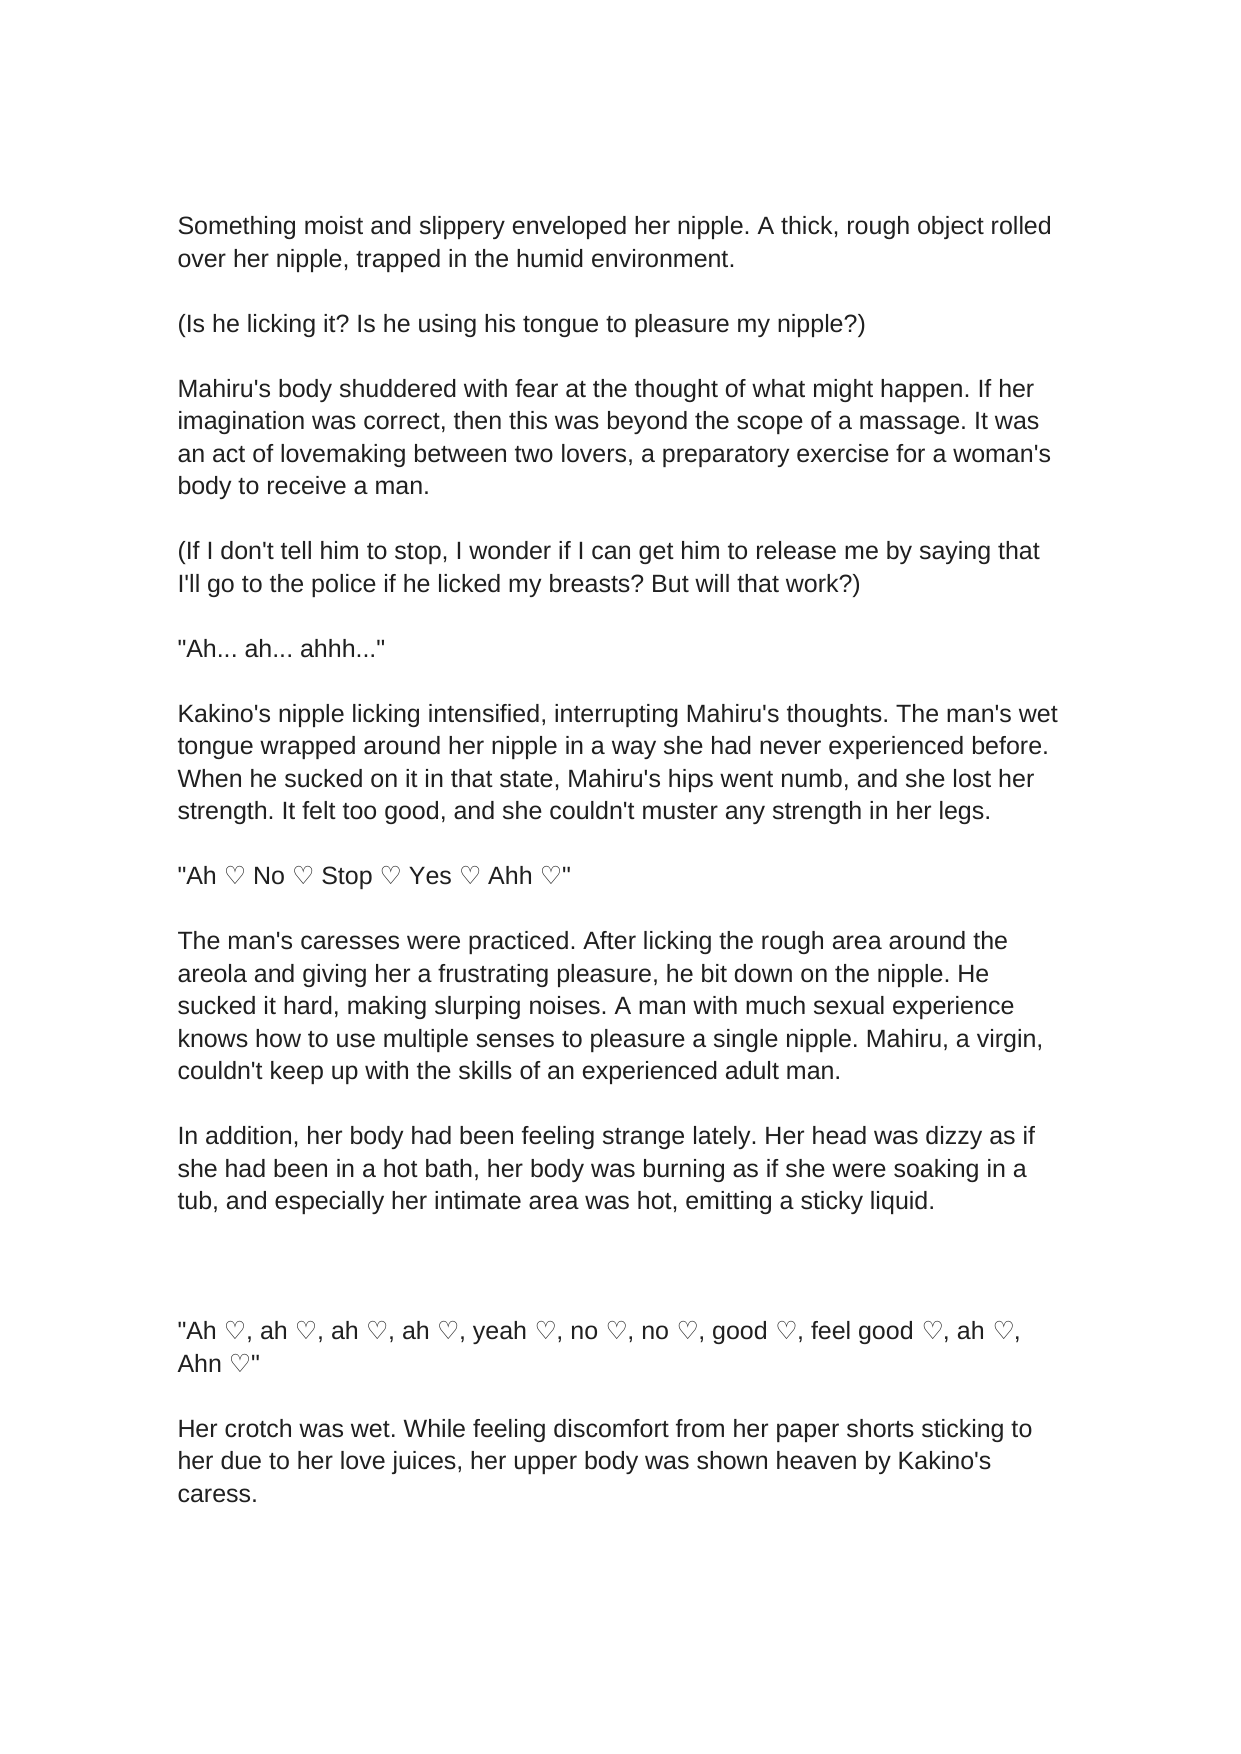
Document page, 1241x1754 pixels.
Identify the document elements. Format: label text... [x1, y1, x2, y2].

text Something moist and slippery enveloped her nipple. A thick, rough object rolled over her nipple, trapped in the humid environment. [177, 209, 1063, 274]
text In addition, her body had been feeling strange lately. Her head was dizzy as if she had been in a hot bath, her body was burning as if she were soaking in a tub, and especially her intimate area was hot, emitting a sticky liquid. [177, 1119, 1063, 1217]
text Her crotch was wet. While feeling discomfort from her paper shorts sticking to her due to her love juices, her upper body was shown heaven by Kakino's caress. [177, 1412, 1063, 1509]
text (If I don't tell him to stop, I wonder if I can get him to release me by saying that I'll go to the police if he licked my breasts? But will that work?) [177, 534, 1063, 599]
text Kakino's nipple licking intensified, interrupting Mahiru's thoughts. The man's wet tongue wrapped around her nipple in a way she had never experienced before. When he sucked on it in that state, Mahiru's hips went numb, and she lost her strength. It felt too good, and she couldn't muster any strength in her legs. [177, 697, 1063, 827]
text "Ah ♡ No ♡ Stop ♡ Yes ♡ Ahh ♡" [177, 859, 1063, 892]
text The man's caresses were practiced. After licking the rough area around the areola and giving her a frustrating pleasure, he bit down on the nipple. He sucked it hard, making slurping noises. A man with much sexual experience knows how to use multiple senses to pleasure a single nipple. Mahiru, a virgin, couldn't keep up with the skills of an experienced adult man. [177, 924, 1063, 1087]
text "Ah... ah... ahhh..." [177, 632, 1063, 664]
text Mahiru's body shuddered with fear at the thought of what might happen. If her imagination was correct, then this was beyond the scope of a massage. It was an act of lovemaking between two lovers, a preparatory exercise for a woman's body to receive a man. [177, 372, 1063, 502]
text "Ah ♡, ah ♡, ah ♡, ah ♡, yeah ♡, no ♡, no ♡, good ♡, feel good ♡, ah ♡, Ahn ♡" [177, 1314, 1063, 1379]
text (Is he licking it? Is he using his tongue to pleasure my nipple?) [177, 307, 1063, 339]
